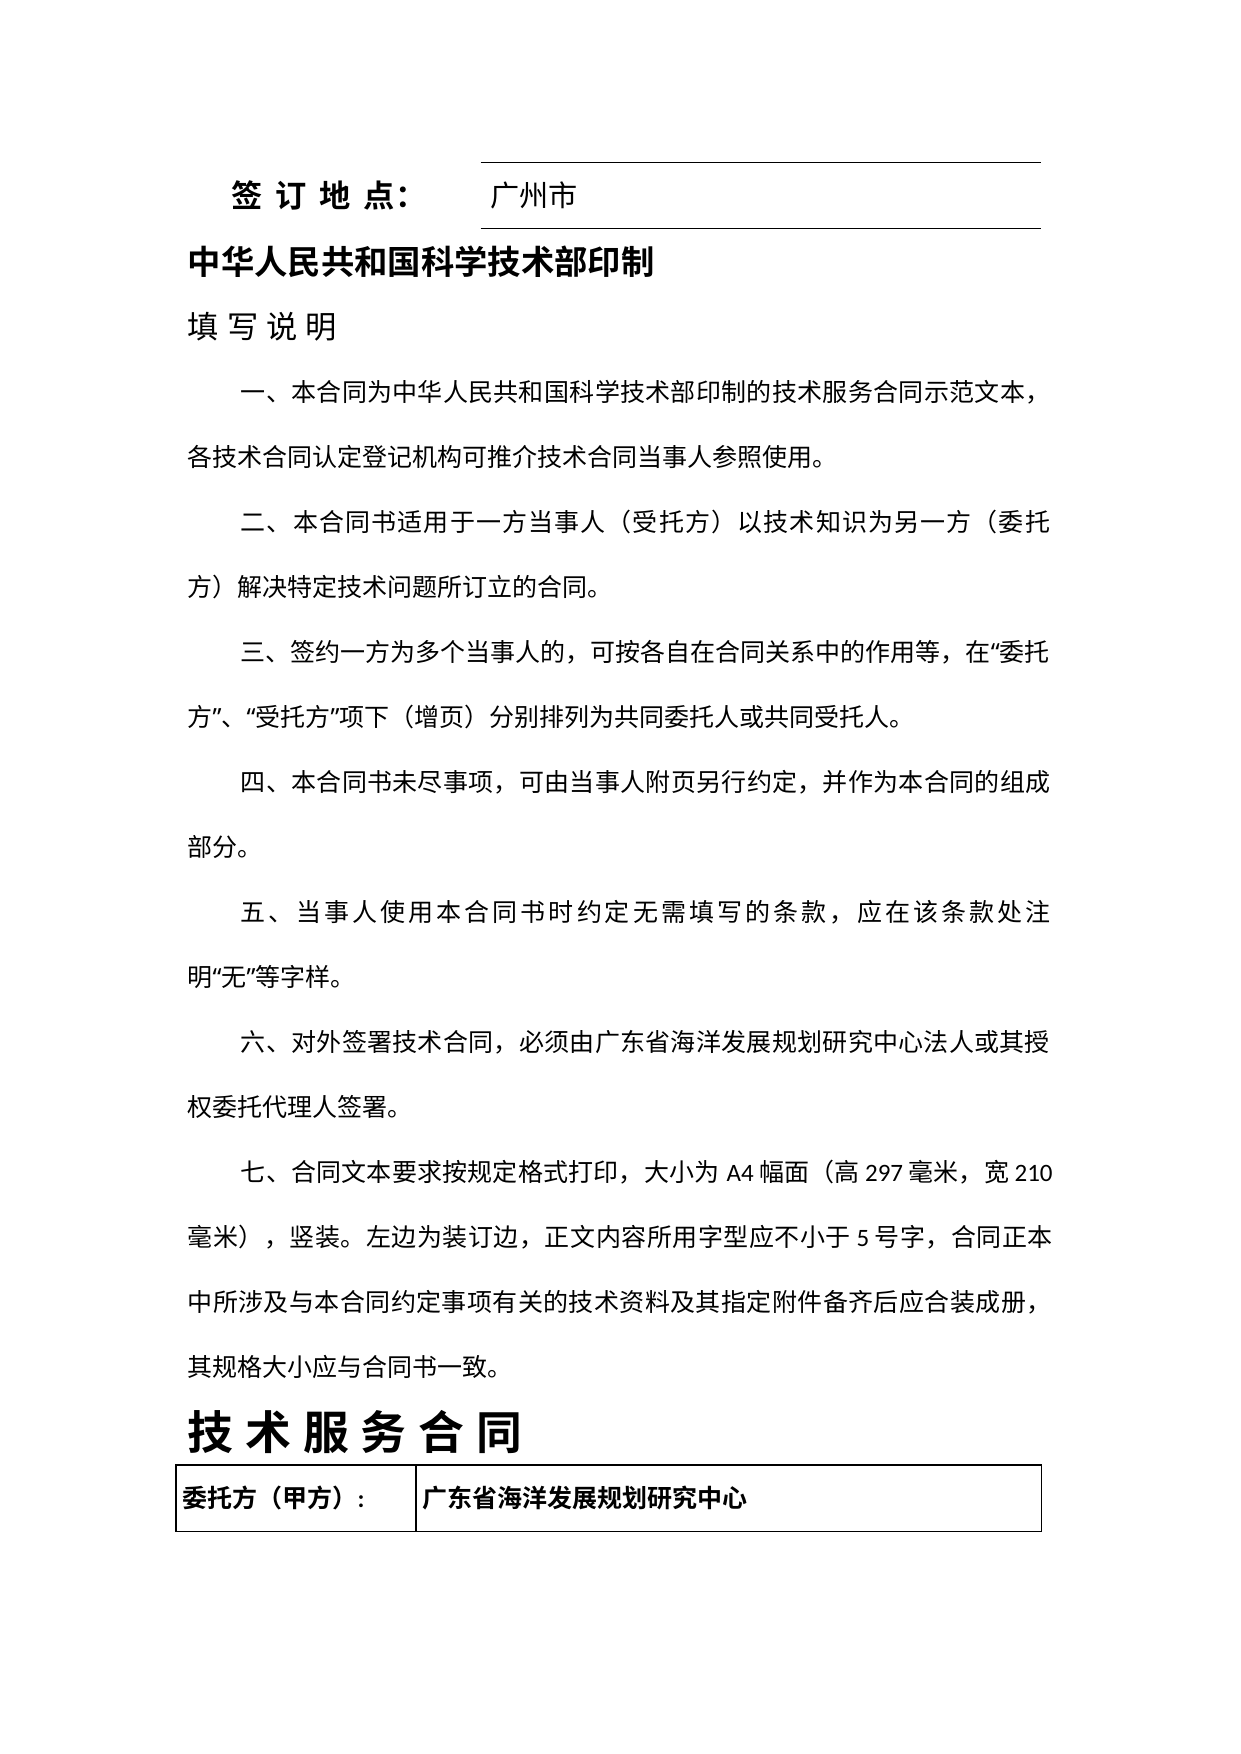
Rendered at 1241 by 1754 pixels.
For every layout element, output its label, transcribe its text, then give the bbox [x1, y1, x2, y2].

text 五、当事人使用本合同书时约定无需填写的条款，应在该条款处注明“无”等字样。 [187, 879, 1053, 1009]
text 四、本合同书未尽事项，可由当事人附页另行约定，并作为本合同的组成部分。 [187, 749, 1053, 879]
text 七、合同文本要求按规定格式打印，大小为A4幅面（高297毫米，宽210毫米），竖装。左边为装订边，正文内容所用字型应不小于5号字，合同正本中所涉及与本合同约定事项有关的技术资料及其指定附件备齐后应合装成册，其规格大小应与合同书一致。 [187, 1139, 1053, 1399]
text 二、本合同书适用于一方当事人（受托方）以技术知识为另一方（委托方）解决特定技术问题所订立的合同。 [187, 489, 1053, 619]
text 三、签约一方为多个当事人的，可按各自在合同关系中的作用等，在“委托方”、“受托方”项下（增页）分别排列为共同委托人或共同受托人。 [187, 619, 1053, 749]
text 技 术 服 务 合 同 [187, 1399, 1053, 1464]
table_header 委托方（甲方）: [177, 1466, 415, 1531]
text 六、对外签署技术合同，必须由广东省海洋发展规划研究中心法人或其授权委托代理人签署。 [187, 1009, 1053, 1139]
text 一、本合同为中华人民共和国科学技术部印制的技术服务合同示范文本，各技术合同认定登记机构可推介技术合同当事人参照使用。 [187, 359, 1053, 489]
text 填 写 说 明 [187, 294, 1053, 359]
table_header 广东省海洋发展规划研究中心 [417, 1466, 1041, 1531]
table_cell 广州市 [481, 163, 1041, 228]
text 中华人民共和国科学技术部印制 [187, 229, 1053, 294]
table_cell 签 订 地 点： [176, 162, 481, 228]
